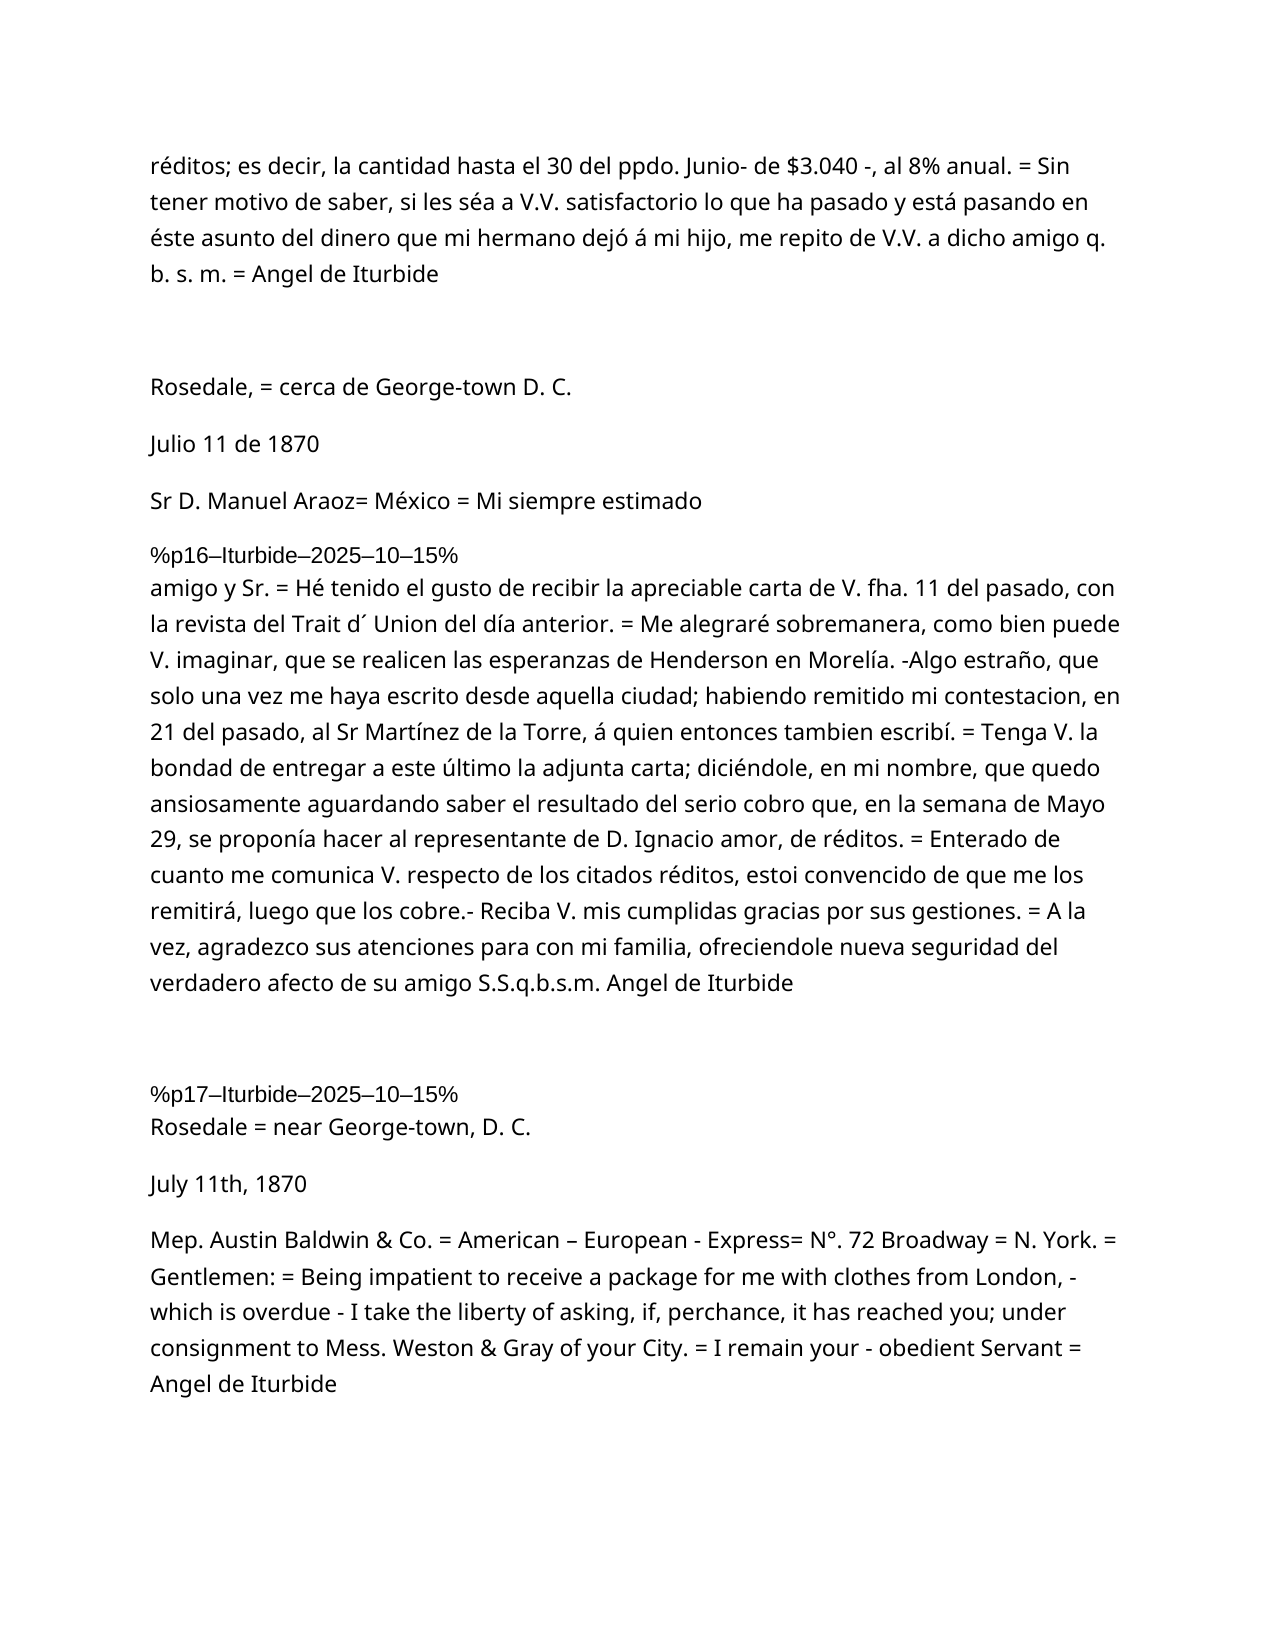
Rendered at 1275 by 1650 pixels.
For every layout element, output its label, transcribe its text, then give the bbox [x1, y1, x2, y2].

text Sr D. Manuel Araoz= México = Mi siempre estimado [150, 485, 1125, 516]
text Rosedale, = cerca de George-town D. C. [150, 371, 1125, 403]
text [150, 150, 1125, 289]
text Mep. Austin Baldwin & Co. = American – European - Express= N°. 72 Broadway = N. York. = Gentlemen: = Being impatient to receive a package for me with clothes from London, - which is overdue - I take the liberty of asking, if, perchance, it has reached you; under consignment to Mess. Weston & Gray of your City. = I remain your - obedient Servant = Angel de Iturbide [150, 1224, 1125, 1399]
text %p17–Iturbide–2025–10–15% [150, 1081, 1125, 1107]
text Rosedale = near George-town, D. C. [150, 1111, 1125, 1142]
text July 11th, 1870 [150, 1168, 1125, 1199]
text Julio 11 de 1870 [150, 428, 1125, 459]
text amigo y Sr. = Hé tenido el gusto de recibir la apreciable carta de V. fha. 11 del pasado, con la revista del Trait d´ Union del día anterior. = Me alegraré sobremanera, como bien puede V. imaginar, que se realicen las esperanzas de Henderson en Morelía. -Algo estraño, que solo una vez me haya escrito desde aquella ciudad; habiendo remitido mi contestacion, en 21 del pasado, al Sr Martínez de la Torre, á quien entonces tambien escribí. = Tenga V. la bondad de entregar a este último la adjunta carta; diciéndole, en mi nombre, que quedo ansiosamente aguardando saber el resultado del serio cobro que, en la semana de Mayo 29, se proponía hacer al representante de D. Ignacio amor, de réditos. = Enterado de cuanto me comunica V. respecto de los citados réditos, estoi convencido de que me los remitirá, luego que los cobre.- Reciba V. mis cumplidas gracias por sus gestiones. = A la vez, agradezco sus atenciones para con mi familia, ofreciendole nueva seguridad del verdadero afecto de su amigo S.S.q.b.s.m. Angel de Iturbide [150, 572, 1125, 998]
text %p16–Iturbide–2025–10–15% [150, 542, 1125, 568]
